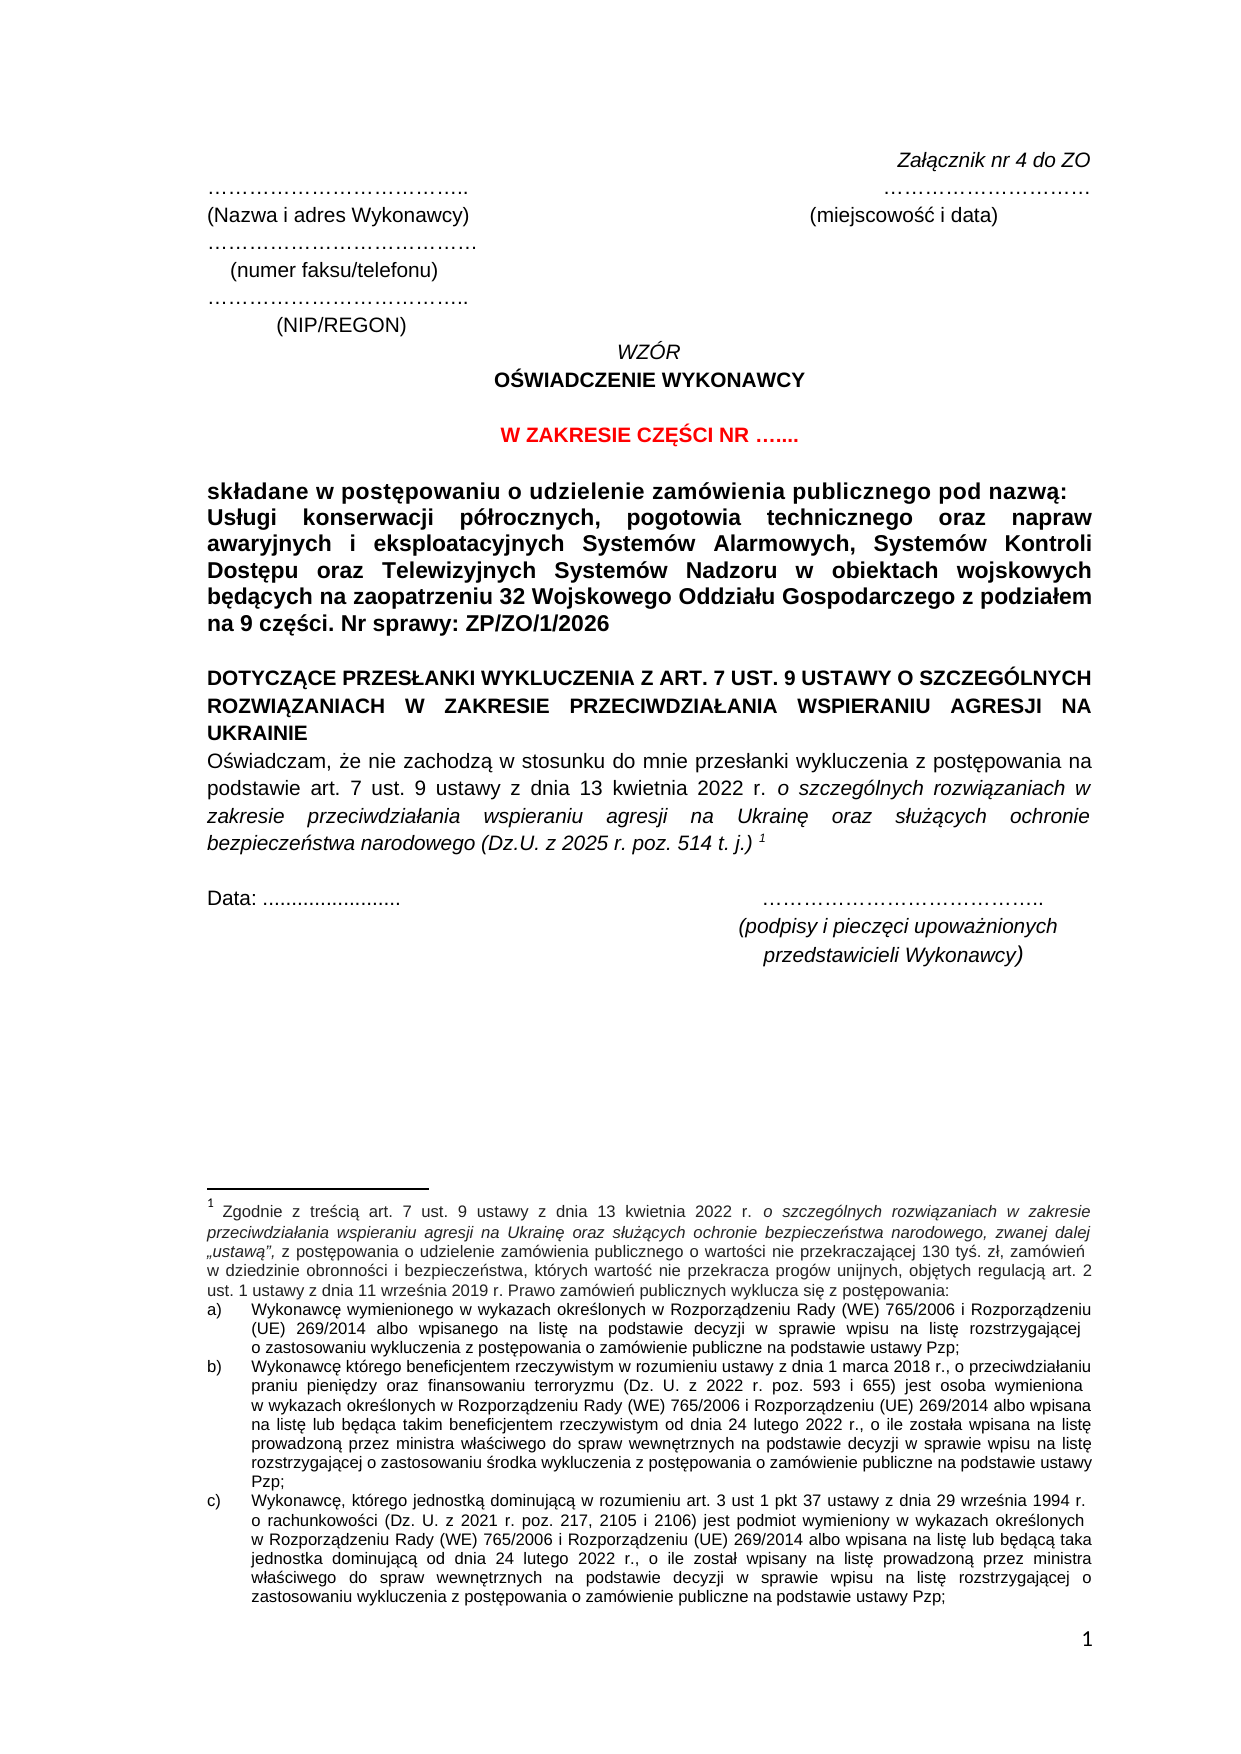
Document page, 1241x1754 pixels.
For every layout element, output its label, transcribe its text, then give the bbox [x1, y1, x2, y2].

text W ZAKRESIE CZĘŚCI NR ….... [207, 423, 1092, 447]
text Data: ........................ ………………………………….. [207, 886, 1092, 910]
text Usługi konserwacji półrocznych, pogotowia technicznego oraz napraw awaryjnych i eksploatacyjnych Systemów Alarmowych, Systemów Kontroli Dostępu oraz Telewizyjnych Systemów Nadzoru w obiektach wojskowych będących na zaopatrzeniu 32 Wojskowego Oddziału Gospodarczego z podziałem na 9 części. Nr sprawy: ZP/ZO/1/2026 [207, 504, 1092, 636]
text ………………………………… [207, 230, 1092, 254]
text WZÓR [207, 340, 1092, 364]
text Oświadczam, że nie zachodzą w stosunku do mnie przesłanki wykluczenia z postępowania na podstawie art. 7 ust. 9 ustawy z dnia 13 kwietnia 2022 r. o szczególnych rozwiązaniach w zakresie przeciwdziałania wspieraniu agresji na Ukrainę oraz służących ochronie bezpieczeństwa narodowego (Dz.U. z 2025 r. poz. 514 t. j.) [207, 748, 1092, 855]
text składane w postępowaniu o udzielenie zamówienia publicznego pod nazwą: [207, 478, 1092, 504]
text (podpisy i pieczęci upoważnionych [281, 913, 1092, 937]
text Załącznik nr 4 do ZO [207, 148, 1092, 172]
text DOTYCZĄCE PRZESŁANKI WYKLUCZENIA Z ART. 7 UST. 9 USTAWY O SZCZEGÓLNYCH ROZWIĄZANIACH W ZAKRESIE PRZECIWDZIAŁANIA WSPIERANIU AGRESJI NA UKRAINIE [207, 666, 1092, 745]
text (NIP/REGON) [207, 313, 1092, 337]
text (numer faksu/telefonu) [207, 258, 1092, 282]
text ……………………………….. ………………………… (Nazwa i adres Wykonawcy) (miejscowość i data) [207, 175, 1092, 227]
text przedstawicieli Wykonawcy) [649, 941, 1092, 967]
text ……………………………….. [207, 285, 1092, 309]
text OŚWIADCZENIE WYKONAWCY [207, 368, 1092, 392]
